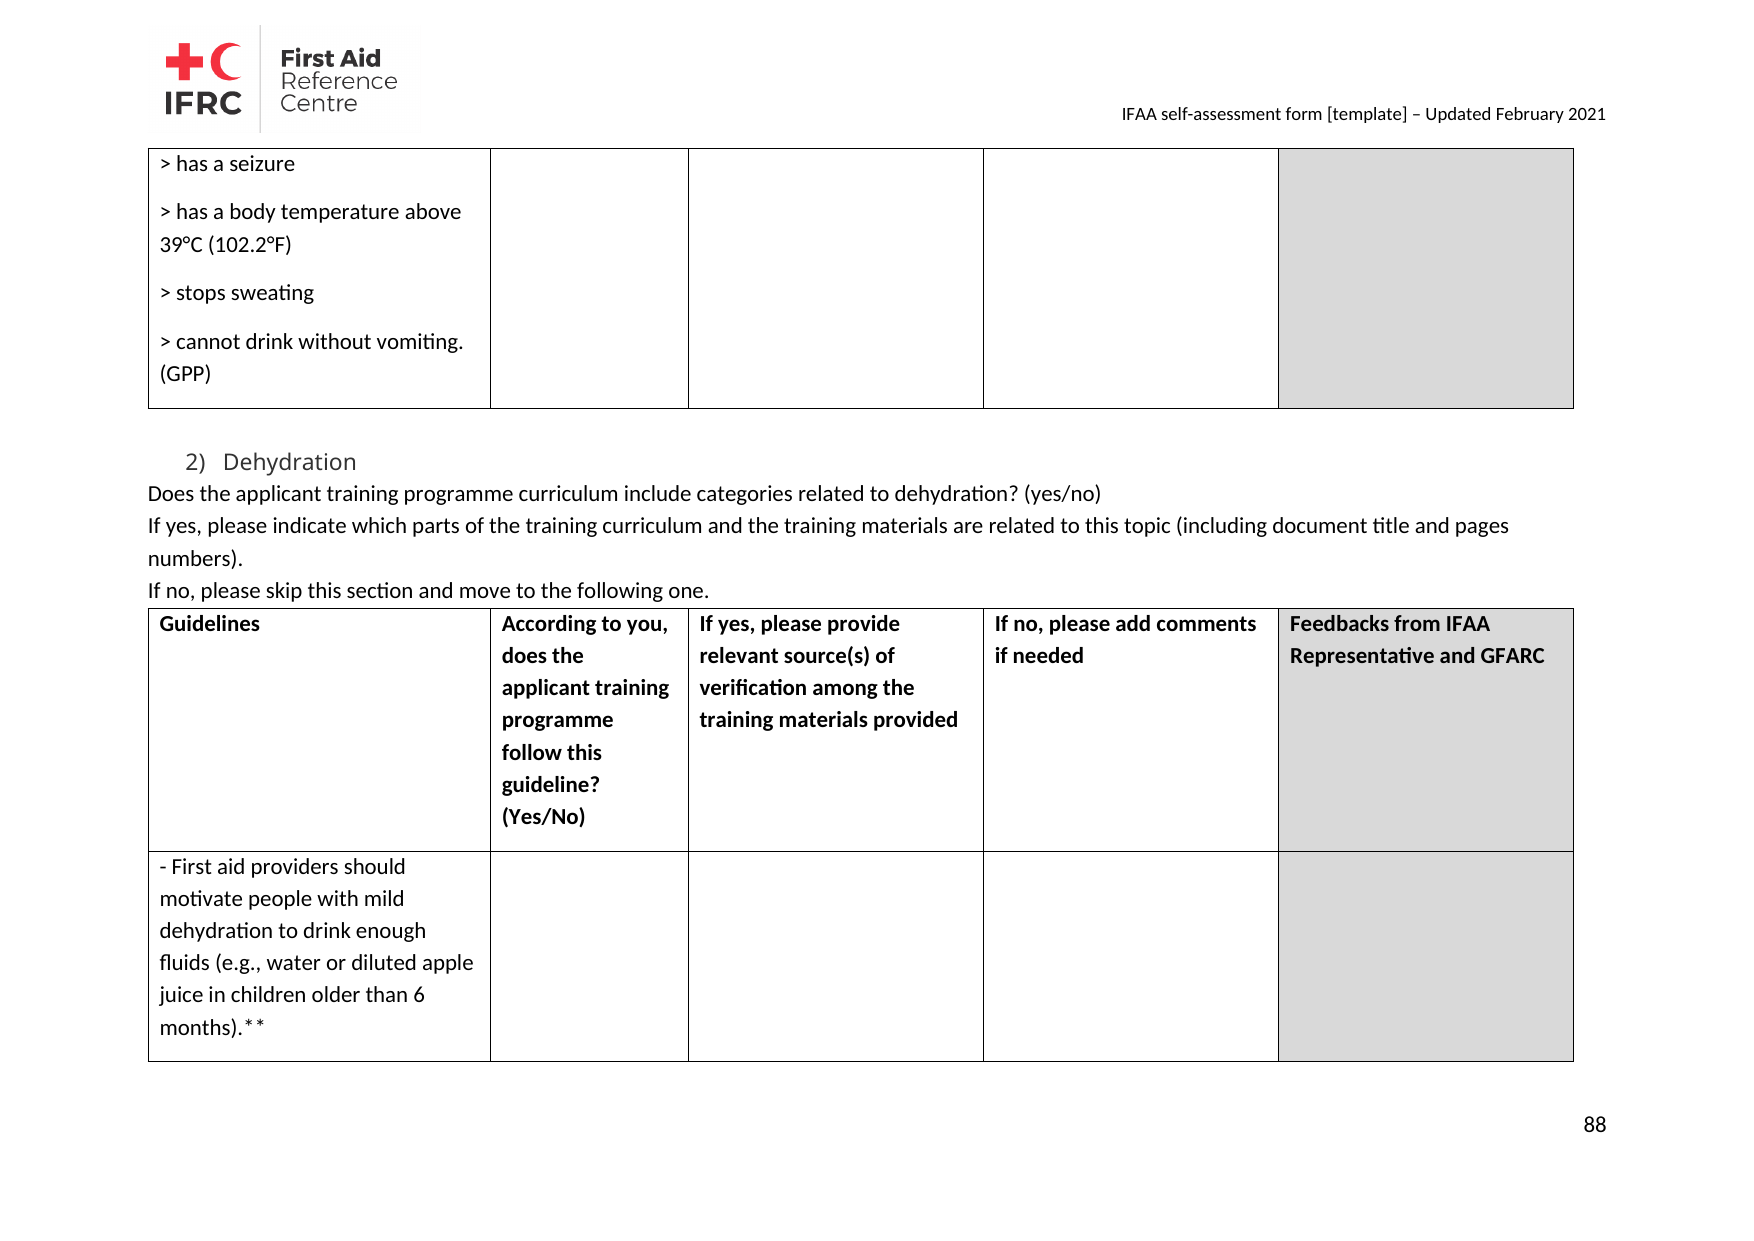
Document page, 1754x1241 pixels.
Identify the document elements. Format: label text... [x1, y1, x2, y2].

table_cell [689, 149, 983, 408]
table_header Feedbacks from IFAA Representative and GFARC [1279, 609, 1573, 851]
table_header According to you, does the applicant training programme follow this guideline? (Yes/No) [491, 609, 688, 851]
text If no, please skip this section and move to the following one. [148, 576, 1606, 604]
table_cell [984, 149, 1278, 408]
table_cell [984, 852, 1278, 1061]
table_cell [491, 852, 688, 1061]
table_cell [1279, 149, 1573, 408]
table_cell [689, 852, 983, 1061]
table_cell [491, 149, 688, 408]
text If yes, please indicate which parts of the training curriculum and the training materials are related to this topic (including document title and pages numbers). [148, 511, 1606, 572]
table_header Guidelines [149, 609, 490, 851]
picture [147, 25, 421, 133]
subtitle Dehydration [185, 446, 1606, 477]
table_cell [1279, 852, 1573, 1061]
table_header If yes, please provide relevant source(s) of verification among the training materials provided [689, 609, 983, 851]
text Does the applicant training programme curriculum include categories related to dehydration? (yes/no) [148, 479, 1606, 507]
table_cell - First aid providers should motivate people with mild dehydration to drink enough fluids (e.g., water or diluted apple juice in children older than 6 months).** [149, 852, 490, 1061]
table_header If no, please add comments if needed [984, 609, 1278, 851]
